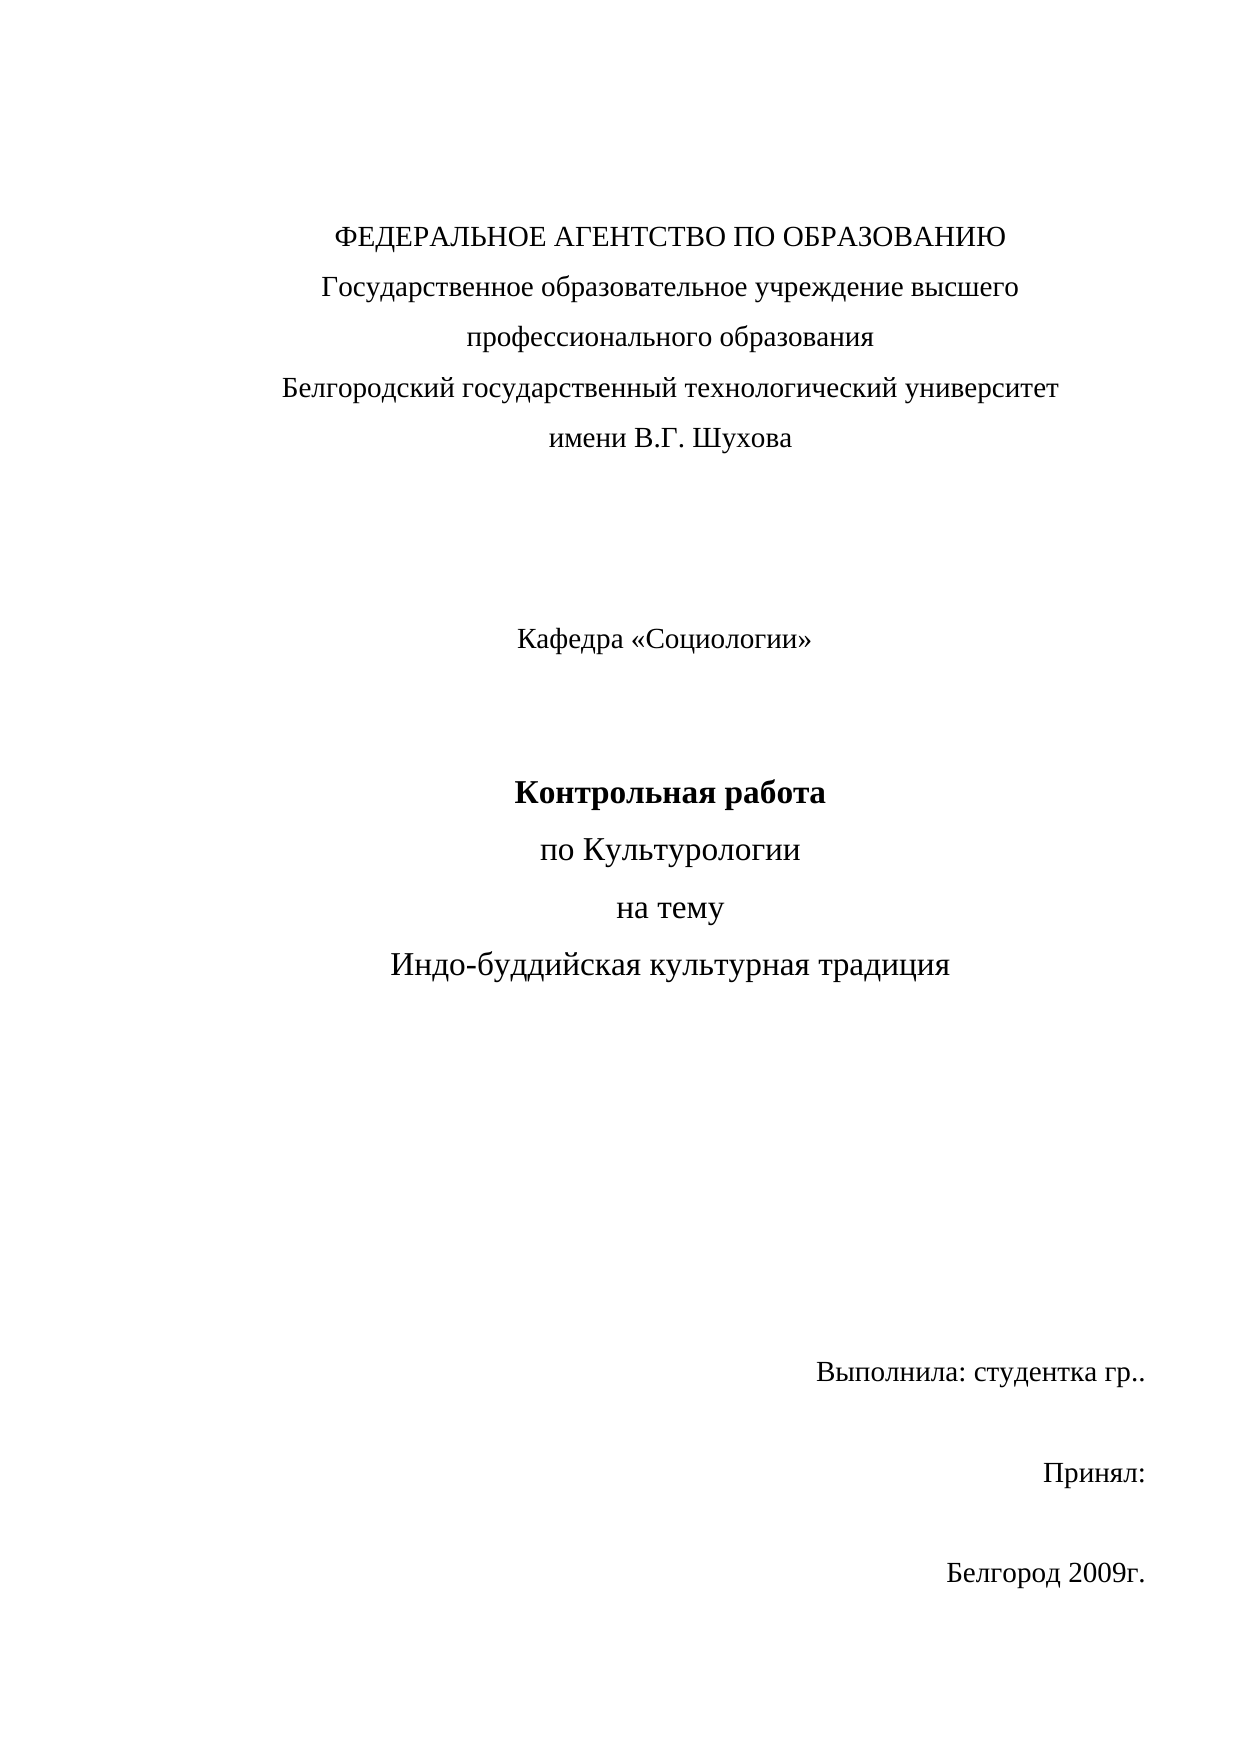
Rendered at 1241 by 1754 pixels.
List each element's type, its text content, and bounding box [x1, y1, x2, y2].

text по Культурологии [195, 830, 1146, 868]
text Индо-буддийская культурная традиция [195, 945, 1146, 983]
text Кафедра «Социологии» [177, 621, 1152, 655]
text Выполнила: студентка гр.. [693, 1354, 1146, 1388]
text Белгородский государственный технологический университет [195, 370, 1146, 403]
text Принял: [195, 1455, 1146, 1488]
text Белгород 2009г. [195, 1556, 1146, 1589]
text на тему [195, 887, 1146, 926]
text Государственное образовательное учреждение высшего профессионального образования [195, 269, 1146, 353]
text Контрольная работа [195, 772, 1146, 811]
text имени В.Г. Шухова [195, 420, 1146, 453]
text ФЕДЕРАЛЬНОЕ АГЕНТСТВО ПО ОБРАЗОВАНИЮ [195, 219, 1146, 252]
